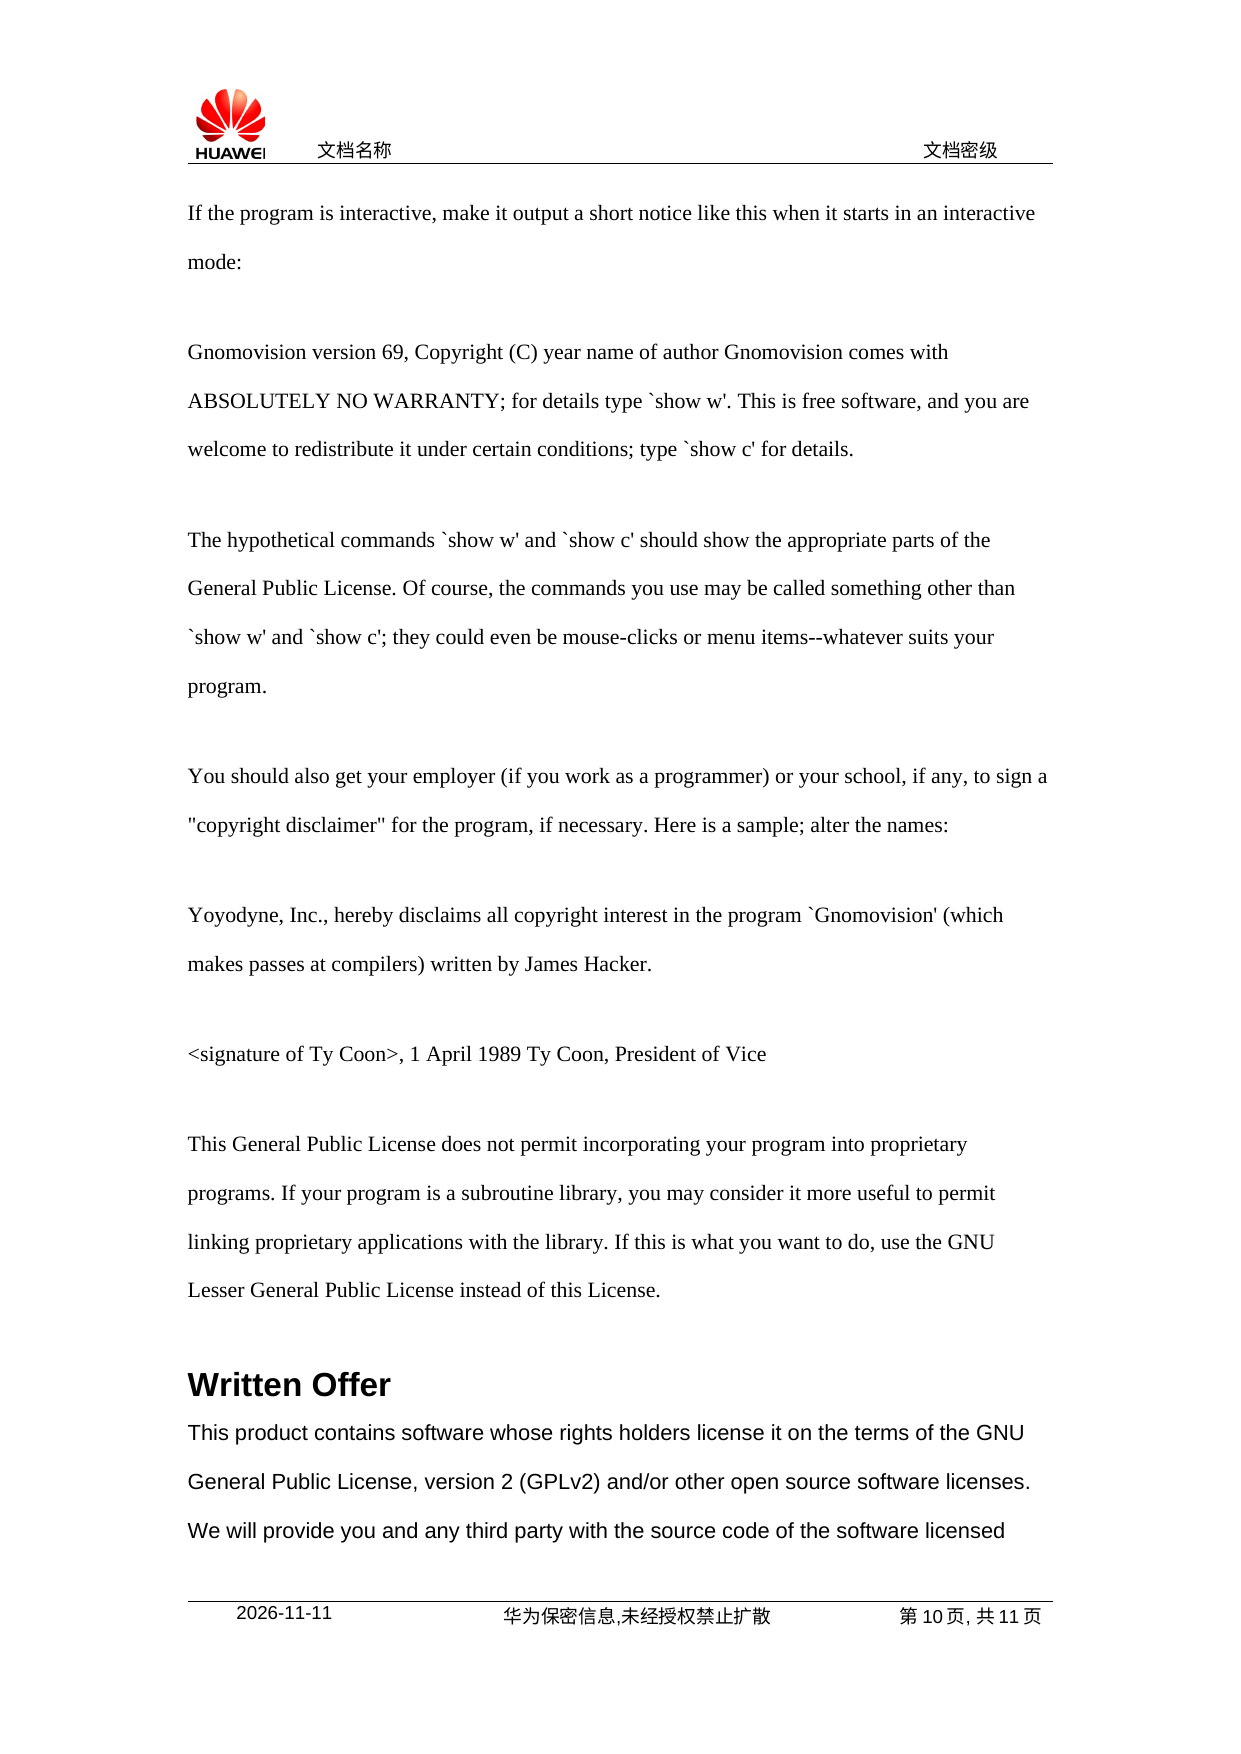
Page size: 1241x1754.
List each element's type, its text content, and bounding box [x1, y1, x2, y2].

text This General Public License does not permit incorporating your program into proprietary programs. If your program is a subroutine library, you may consider it more useful to permit linking proprietary applications with the library. If this is what you want to do, use the GNU Lesser General Public License instead of this License. [187, 1127, 1053, 1306]
text Yoyodyne, Inc., hereby disclaims all copyright interest in the program `Gnomovision' (which makes passes at compilers) written by James Hacker. [187, 898, 1053, 979]
picture [196, 89, 265, 159]
text Written Offer [187, 1351, 1053, 1416]
text <signature of Ty Coon>, 1 April 1989 Ty Coon, President of Vice [187, 1037, 1053, 1070]
text If the program is interactive, make it output a short notice like this when it starts in an interactive mode: [187, 196, 1053, 277]
text The hypothetical commands `show w' and `show c' should show the appropriate parts of the General Public License. Of course, the commands you use may be called something other than `show w' and `show c'; they could even be mouse-clicks or menu items--whatever suits your program. [187, 523, 1053, 702]
text Gnomovision version 69, Copyright (C) year name of author Gnomovision comes with ABSOLUTELY NO WARRANTY; for details type `show w'. This is free software, and you are welcome to redistribute it under certain conditions; type `show c' for details. [187, 335, 1053, 465]
text You should also get your employer (if you work as a programmer) or your school, if any, to sign a "copyright disclaimer" for the program, if necessary. Here is a sample; alter the names: [187, 759, 1053, 841]
